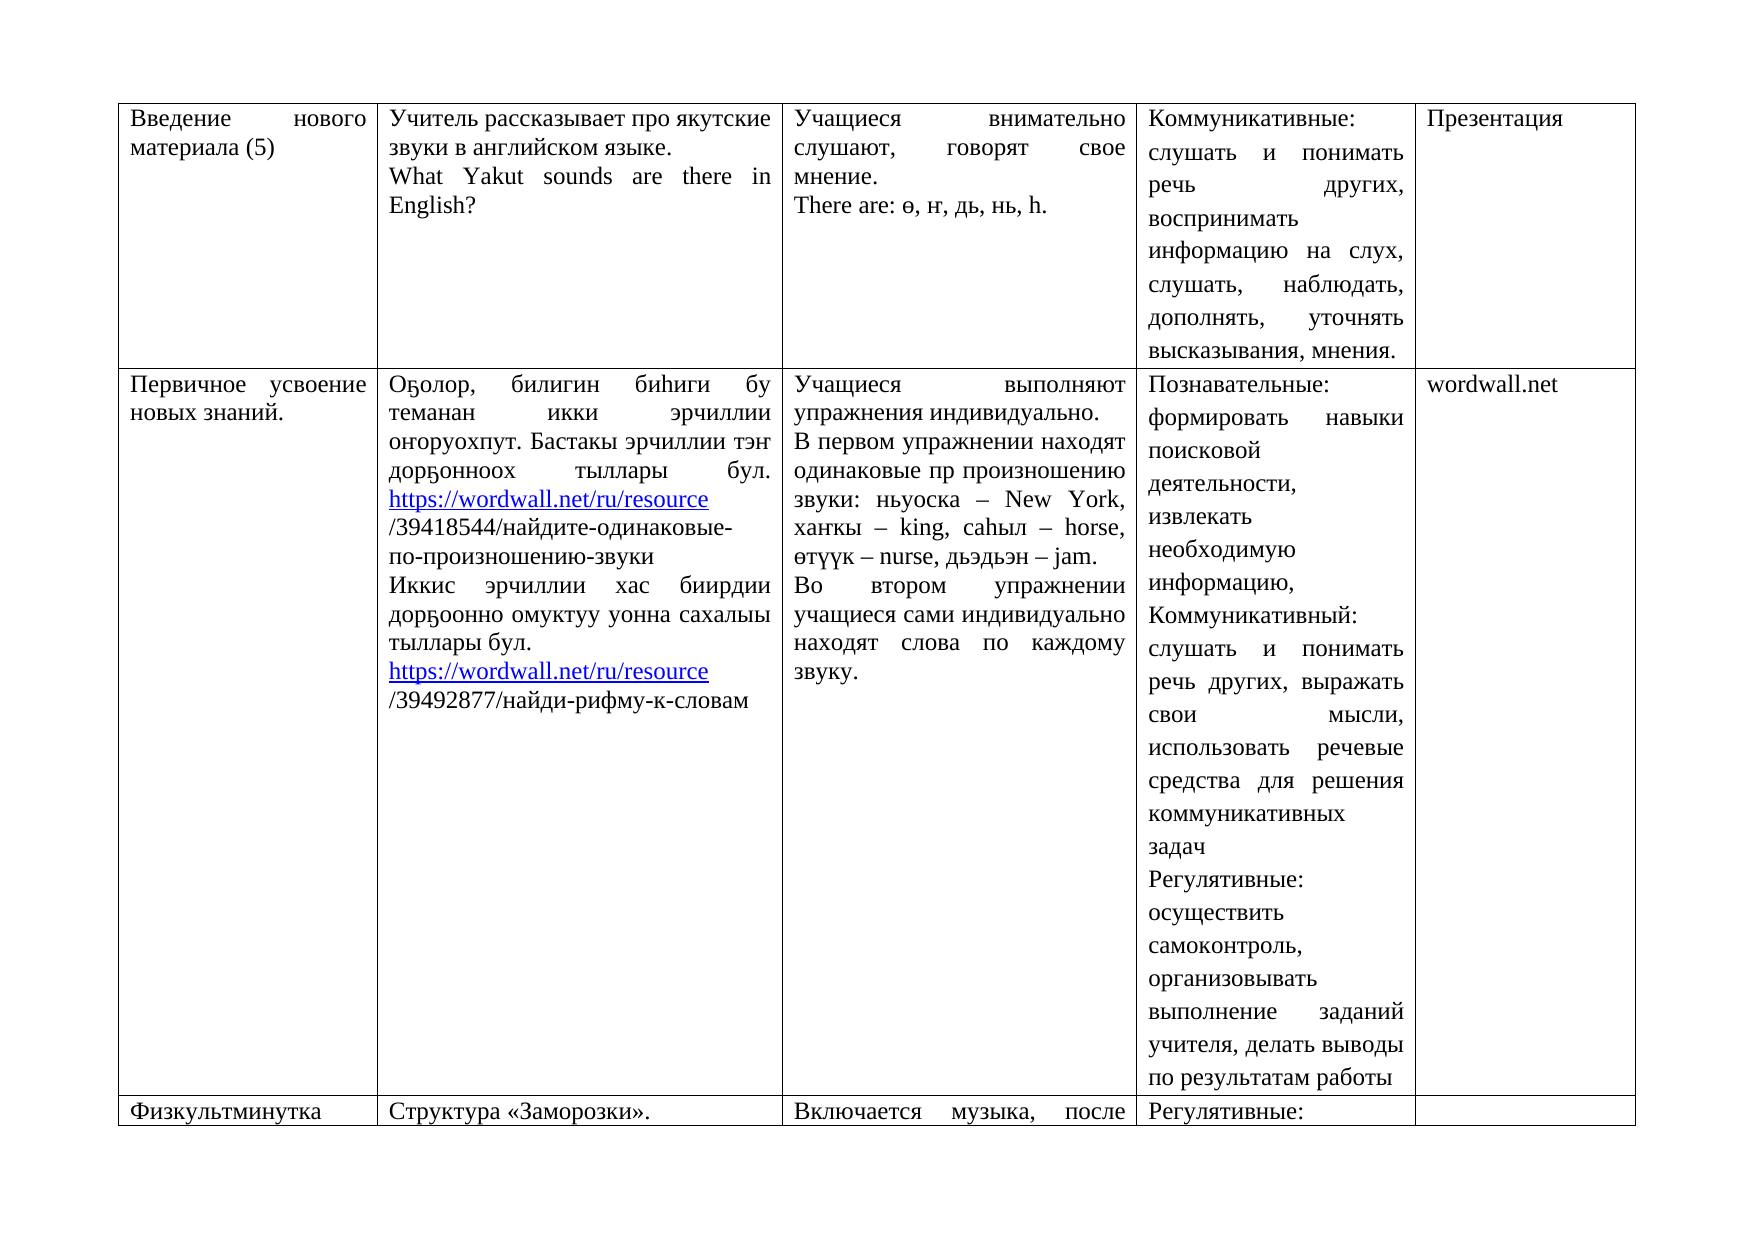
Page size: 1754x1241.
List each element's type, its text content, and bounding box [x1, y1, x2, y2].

table_cell Первичное усвоение новых знаний. [119, 369, 377, 1095]
table_cell Коммуникативные: слушать и понимать речь других, воспринимать информацию на слух, слушать, наблюдать, дополнять, уточнять высказывания, мнения. [1137, 104, 1415, 368]
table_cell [378, 1096, 782, 1125]
table_cell [1416, 1096, 1635, 1125]
table_cell wordwall.net [1416, 369, 1635, 1095]
table_cell Учитель рассказывает про якутские звуки в английском языке. What Yakut sounds are there in English? [378, 104, 782, 368]
table_cell Оҕолор, билигин биһиги бу теманан икки эрчиллии оҥоруохпут. Бастакы эрчиллии тэҥ дорҕонноох тыллары бул. https://wordwall.net/ru/resource /39418544/найдите-одинаковые- по-произношению-звуки Иккис эрчиллии хас биирдии дорҕоонно омуктуу уонна сахалыы тыллары бул. https://wordwall.net/ru/resource /39492877/найди-рифму-к-словам [378, 369, 782, 1095]
table_cell Презентация [1416, 104, 1635, 368]
table_cell Познавательные: формировать навыки поисковой деятельности, извлекать необходимую информацию, Коммуникативный: слушать и понимать речь других, выражать свои мысли, использовать речевые средства для решения коммуникативных задач Регулятивные: осуществить самоконтроль, организовывать выполнение заданий учителя, делать выводы по результатам работы [1137, 369, 1415, 1095]
table_cell Введение нового материала (5) [119, 104, 377, 368]
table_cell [119, 1096, 377, 1125]
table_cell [1137, 1096, 1415, 1125]
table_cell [783, 1096, 1136, 1125]
table_cell Учащиеся выполняют упражнения индивидуально. В первом упражнении находят одинаковые пр произношению звуки: ньуоска – New York, хаҥкы – king, саһыл – horse, өтүүк – nurse, дьэдьэн – jam. Во втором упражнении учащиеся сами индивидуально находят слова по каждому звуку. [783, 369, 1136, 1095]
table_cell Учащиеся внимательно слушают, говорят свое мнение. There are: ө, ҥ, дь, нь, һ. [783, 104, 1136, 368]
